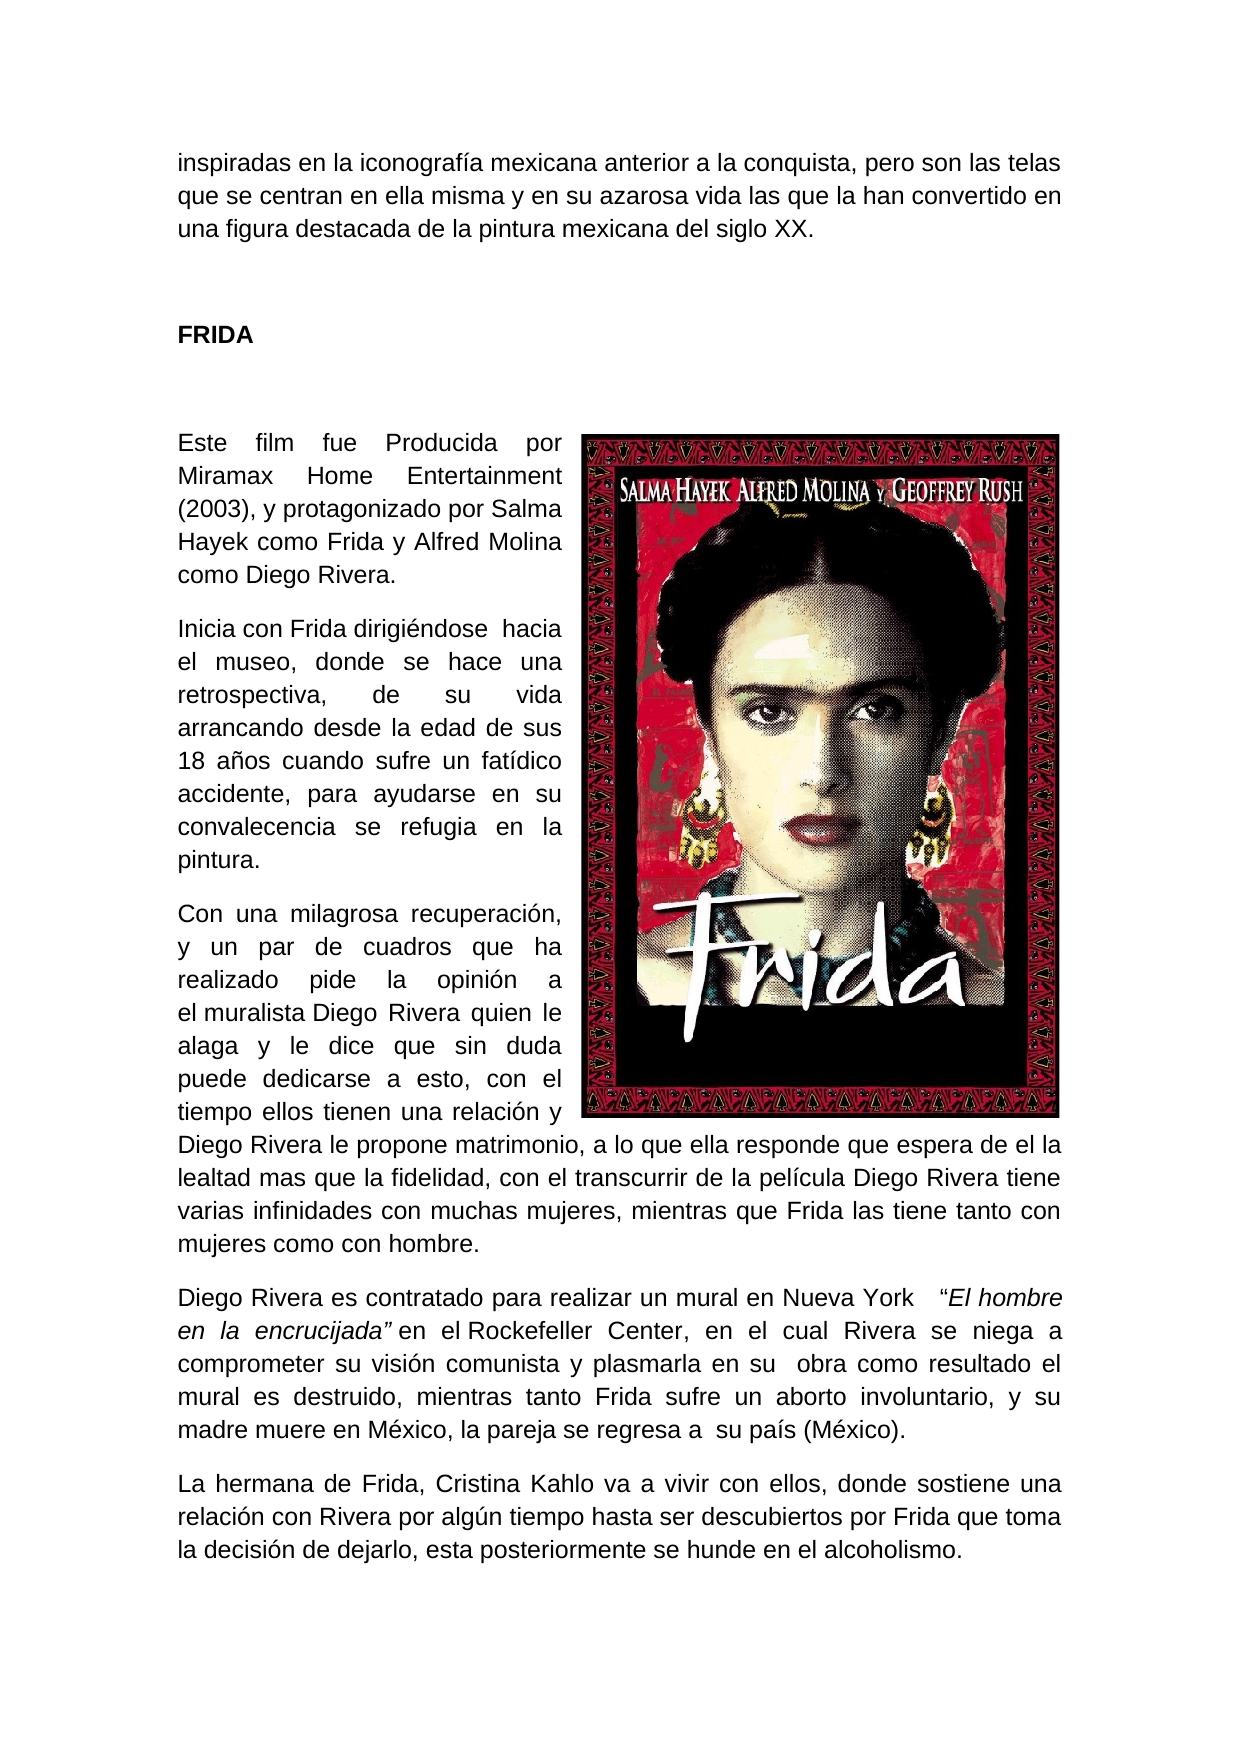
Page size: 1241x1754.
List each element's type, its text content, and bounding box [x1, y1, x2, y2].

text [177, 209, 1063, 242]
text Diego Rivera es contratado para realizar un mural en Nueva York “El hombre en la encrucijada” en el Rockefeller Center, en el cual Rivera se niega a comprometer su visión comunista y plasmarla en su obra como resultado el mural es destruido, mientras tanto Frida sufre un aborto involuntario, y su madre muere en México, la pareja se regresa a su país (México). [177, 1283, 1063, 1444]
text Este film fue Producida por Miramax Home Entertainment (2003), y protagonizado por Salma Hayek como Frida y Alfred Molina como Diego Rivera. [177, 428, 1063, 589]
text FRIDA [177, 321, 1063, 349]
picture [581, 434, 1060, 1118]
text Con una milagrosa recuperación, y un par de cuadros que ha realizado pide la opinión a el muralista Diego Rivera quien le alaga y le dice que sin duda puede dedicarse a esto, con el tiempo ellos tienen una relación y Diego Rivera le propone matrimonio, a lo que ella responde que espera de el la lealtad mas que la fidelidad, con el transcurrir de la película Diego Rivera tiene varias infinidades con muchas mujeres, mientras que Frida las tiene tanto con mujeres como con hombre. [177, 899, 1063, 1258]
text Inicia con Frida dirigiéndose hacia el museo, donde se hace una retrospectiva, de su vida arrancando desde la edad de sus 18 años cuando sufre un fatídico accidente, para ayudarse en su convalecencia se refugia en la pintura. [177, 614, 581, 874]
text La hermana de Frida, Cristina Kahlo va a vivir con ellos, donde sostiene una relación con Rivera por algún tiempo hasta ser descubiertos por Frida que toma la decisión de dejarlo, esta posteriormente se hunde en el alcoholismo. [177, 1469, 1063, 1564]
